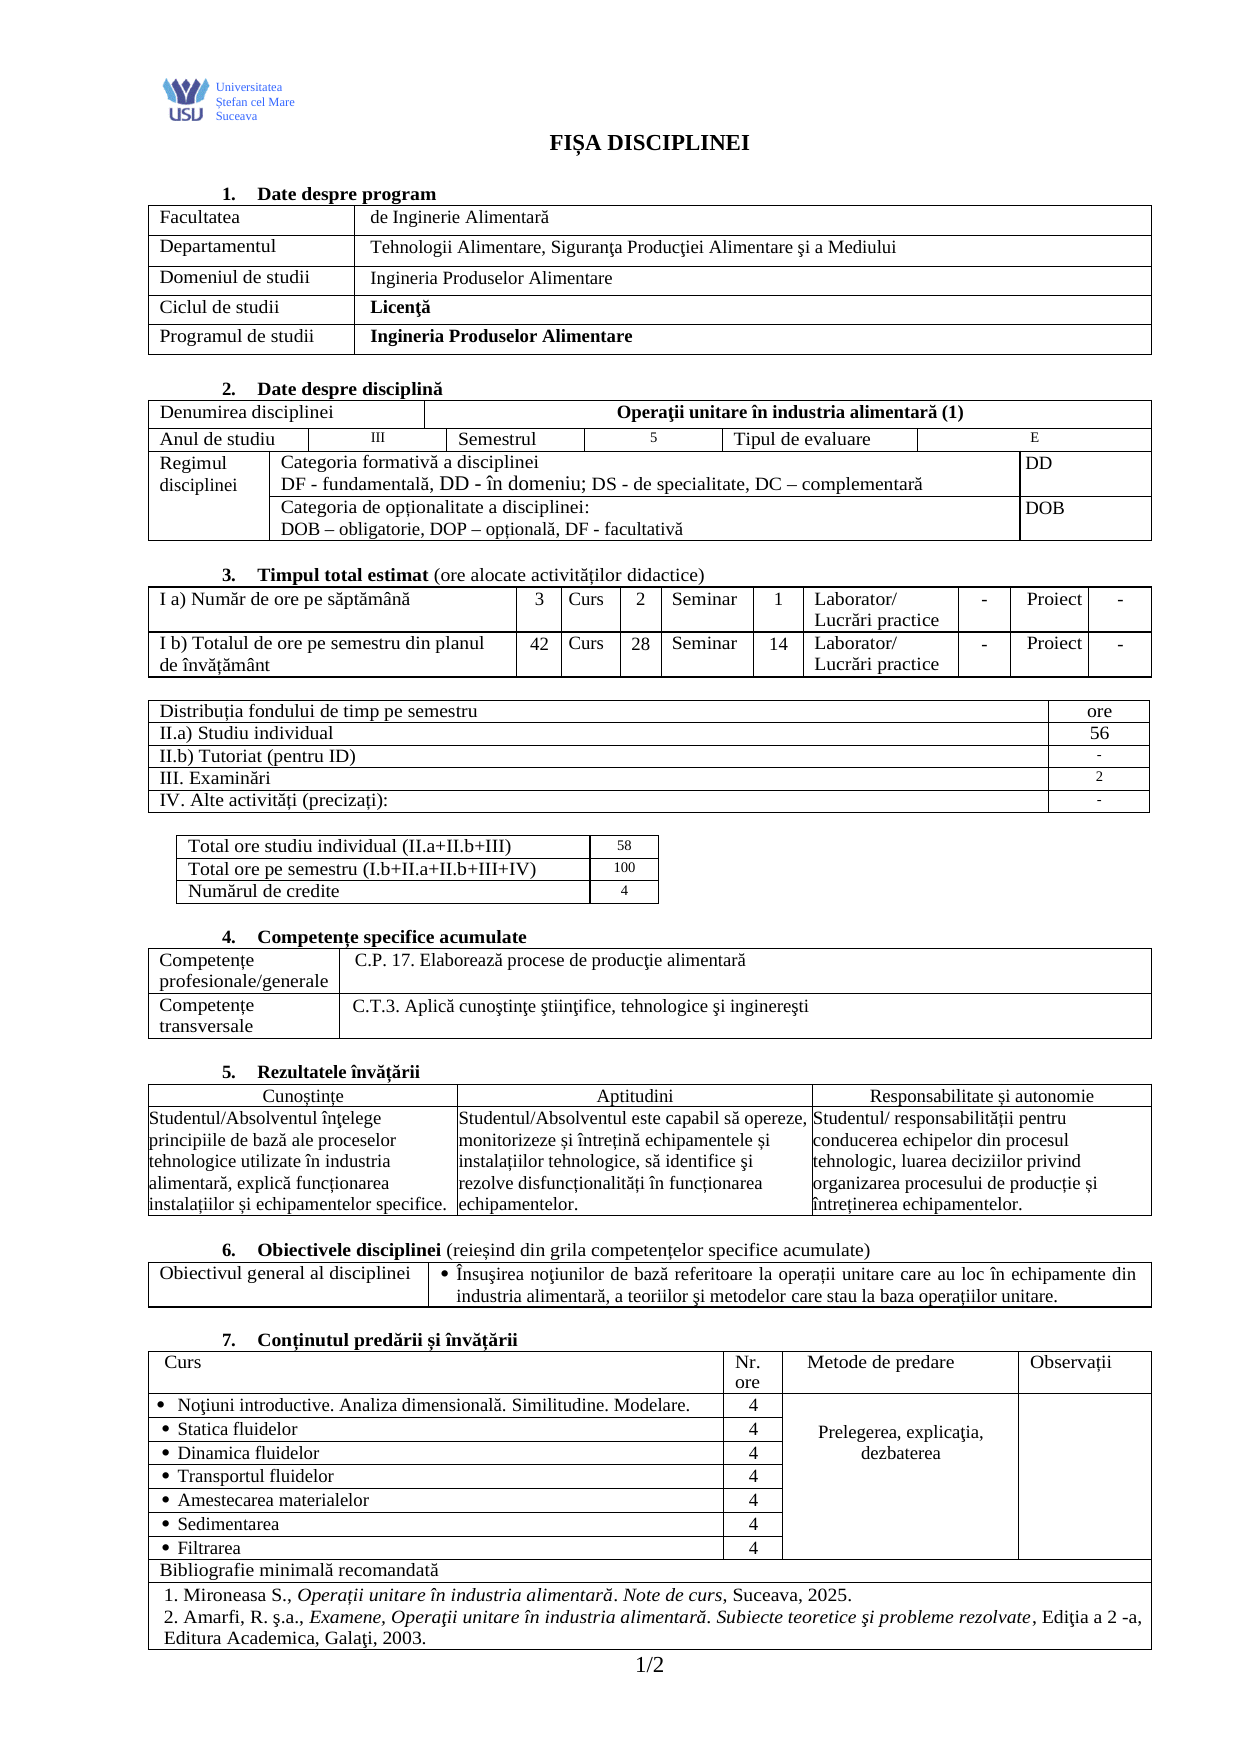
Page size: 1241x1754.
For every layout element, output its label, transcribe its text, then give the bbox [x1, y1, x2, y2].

table_cell 14 [754, 633, 803, 676]
table_header Denumirea disciplinei [149, 401, 424, 428]
table_cell C.T.3. Aplică cunoştinţe ştiinţifice, tehnologice şi inginereşti [340, 994, 1151, 1038]
table_header C.P. 17. Elaborează procese de producţie alimentară [340, 949, 1151, 993]
table_header 2 [621, 588, 661, 631]
table_cell Departamentul [149, 236, 354, 266]
table_header Însuşirea noţiunilor de bază referitoare la operații unitare care au loc în echipamente din industria alimentară, a teoriilor şi metodelor care stau la baza operațiilor unitare. [429, 1263, 1151, 1306]
table_cell Dinamica fluidelor [149, 1442, 723, 1464]
table_cell - [1049, 746, 1149, 767]
table_cell Prelegerea, explicaţia, dezbaterea [783, 1394, 1018, 1559]
picture [159, 70, 212, 125]
table_cell Ingineria Produselor Alimentare [355, 267, 1151, 295]
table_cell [149, 1583, 1151, 1649]
table_cell 2 [1049, 768, 1149, 789]
table_cell Bibliografie minimală recomandată [149, 1560, 1151, 1582]
table_cell Studentul/ responsabilității pentru conducerea echipelor din procesul tehnologic, luarea deciziilor privind organizarea procesului de producție și întreținerea echipamentelor. [813, 1107, 1151, 1215]
table_header Operaţii unitare în industria alimentară (1) [425, 401, 1151, 428]
table_header Nr. ore [724, 1352, 782, 1393]
table_header 1 [754, 588, 803, 631]
table_header 3 [517, 588, 561, 631]
table_cell 4 [724, 1418, 782, 1441]
table_header de Inginerie Alimentară [355, 206, 1151, 235]
table_cell 4 [724, 1394, 782, 1417]
table_cell 42 [517, 633, 561, 676]
table_cell Regimul disciplinei [149, 452, 269, 540]
table_cell 4 [724, 1537, 782, 1559]
table_header Observații [1019, 1352, 1151, 1393]
table_cell Ingineria Produselor Alimentare [355, 325, 1151, 354]
table_cell Transportul fluidelor [149, 1465, 723, 1488]
table_cell 4 [591, 881, 658, 903]
table_header Cunoștințe [149, 1085, 457, 1106]
table_header Facultatea [149, 206, 354, 235]
list Conținutul predării și învățării [222, 1329, 1152, 1351]
list Competențe specifice acumulate [222, 926, 1152, 948]
table_cell 4 [724, 1513, 782, 1536]
table_cell [1019, 1394, 1151, 1559]
table_cell Categoria formativă a disciplinei DF - fundamentală, DD - în domeniu; DS - de specialitate, DC – complementară [270, 452, 1019, 496]
table_cell Anul de studiu [149, 429, 308, 451]
table_cell Sedimentarea [149, 1513, 723, 1536]
table_header Seminar [662, 588, 753, 631]
table_header I a) Număr de ore pe săptămână [149, 588, 516, 631]
table_cell II.a) Studiu individual [149, 723, 1048, 745]
table_cell III [309, 429, 446, 451]
table_header Obiectivul general al disciplinei [149, 1263, 428, 1306]
table_header Curs [149, 1352, 723, 1393]
table_header Responsabilitate și autonomie [813, 1085, 1151, 1106]
table_cell Domeniul de studii [149, 267, 354, 295]
table_cell - [1089, 633, 1151, 676]
table_header 58 [591, 836, 658, 858]
table_header Aptitudini [458, 1085, 812, 1106]
table_cell 4 [724, 1465, 782, 1488]
table_cell Numărul de credite [177, 881, 589, 903]
table_cell Total ore pe semestru (I.b+II.a+II.b+III+IV) [177, 859, 589, 880]
table_cell Seminar [662, 633, 753, 676]
table_cell Statica fluidelor [149, 1418, 723, 1441]
table_header Proiect [1011, 588, 1088, 631]
table_header Laborator/ Lucrări practice [804, 588, 958, 631]
table_cell DD [1021, 452, 1151, 496]
table_cell Studentul/Absolventul înţelege principiile de bază ale proceselor tehnologice utilizate în industria alimentară, explică funcționarea instalațiilor și echipamentelor specifice. [149, 1107, 457, 1215]
list Rezultatele învățării [222, 1061, 1152, 1082]
table_cell DOB [1021, 497, 1151, 540]
table_cell Ciclul de studii [149, 296, 354, 324]
table_cell Categoria de opționalitate a disciplinei: DOB – obligatorie, DOP – opțională, DF - facultativă [270, 497, 1019, 540]
table_cell E [918, 429, 1151, 451]
table_header ore [1049, 701, 1149, 722]
table_cell 4 [724, 1489, 782, 1512]
table_header Competențe profesionale/generale [149, 949, 339, 993]
table_cell Filtrarea [149, 1537, 723, 1559]
table_header Metode de predare [783, 1352, 1018, 1393]
table_cell III. Examinări [149, 768, 1048, 789]
table_cell Tipul de evaluare [723, 429, 917, 451]
table_cell Programul de studii [149, 325, 354, 354]
table_header Distribuția fondului de timp pe semestru [149, 701, 1048, 722]
table_cell Competențe transversale [149, 994, 339, 1038]
table_cell Proiect [1011, 633, 1088, 676]
table_header - [959, 588, 1010, 631]
table_cell Curs [562, 633, 620, 676]
table_header Curs [562, 588, 620, 631]
table_cell - [1049, 791, 1149, 812]
list Date despre program [222, 183, 1152, 205]
table_cell 28 [621, 633, 661, 676]
table_cell 5 [585, 429, 722, 451]
table_cell Amestecarea materialelor [149, 1489, 723, 1512]
table_cell Licenţă [355, 296, 1151, 324]
table_cell 56 [1049, 723, 1149, 745]
table_cell I b) Totalul de ore pe semestru din planul de învățământ [149, 633, 516, 676]
table_cell - [959, 633, 1010, 676]
list Date despre disciplină [222, 378, 1152, 399]
table_cell 4 [724, 1442, 782, 1464]
table_cell Laborator/ Lucrări practice [804, 633, 958, 676]
table_cell II.b) Tutoriat (pentru ID) [149, 746, 1048, 767]
table_cell 100 [591, 859, 658, 880]
table_cell Tehnologii Alimentare, Siguranţa Producţiei Alimentare şi a Mediului [355, 236, 1151, 266]
table_header - [1089, 588, 1151, 631]
list Obiectivele disciplinei (reieșind din grila competențelor specifice acumulate) [222, 1239, 1152, 1260]
table_cell Studentul/Absolventul este capabil să opereze, monitorizeze și întrețină echipamentele și instalațiilor tehnologice, să identifice şi rezolve disfuncționalități în funcționarea echipamentelor. [458, 1107, 812, 1215]
table_cell IV. Alte activități (precizați): [149, 791, 1048, 812]
table_cell Noţiuni introductive. Analiza dimensională. Similitudine. Modelare. [149, 1394, 723, 1417]
table_cell Semestrul [447, 429, 584, 451]
list Timpul total estimat (ore alocate activităților didactice) [222, 564, 1152, 586]
text FIȘA DISCIPLINEI [274, 129, 1025, 155]
table_header Total ore studiu individual (II.a+II.b+III) [177, 836, 589, 858]
